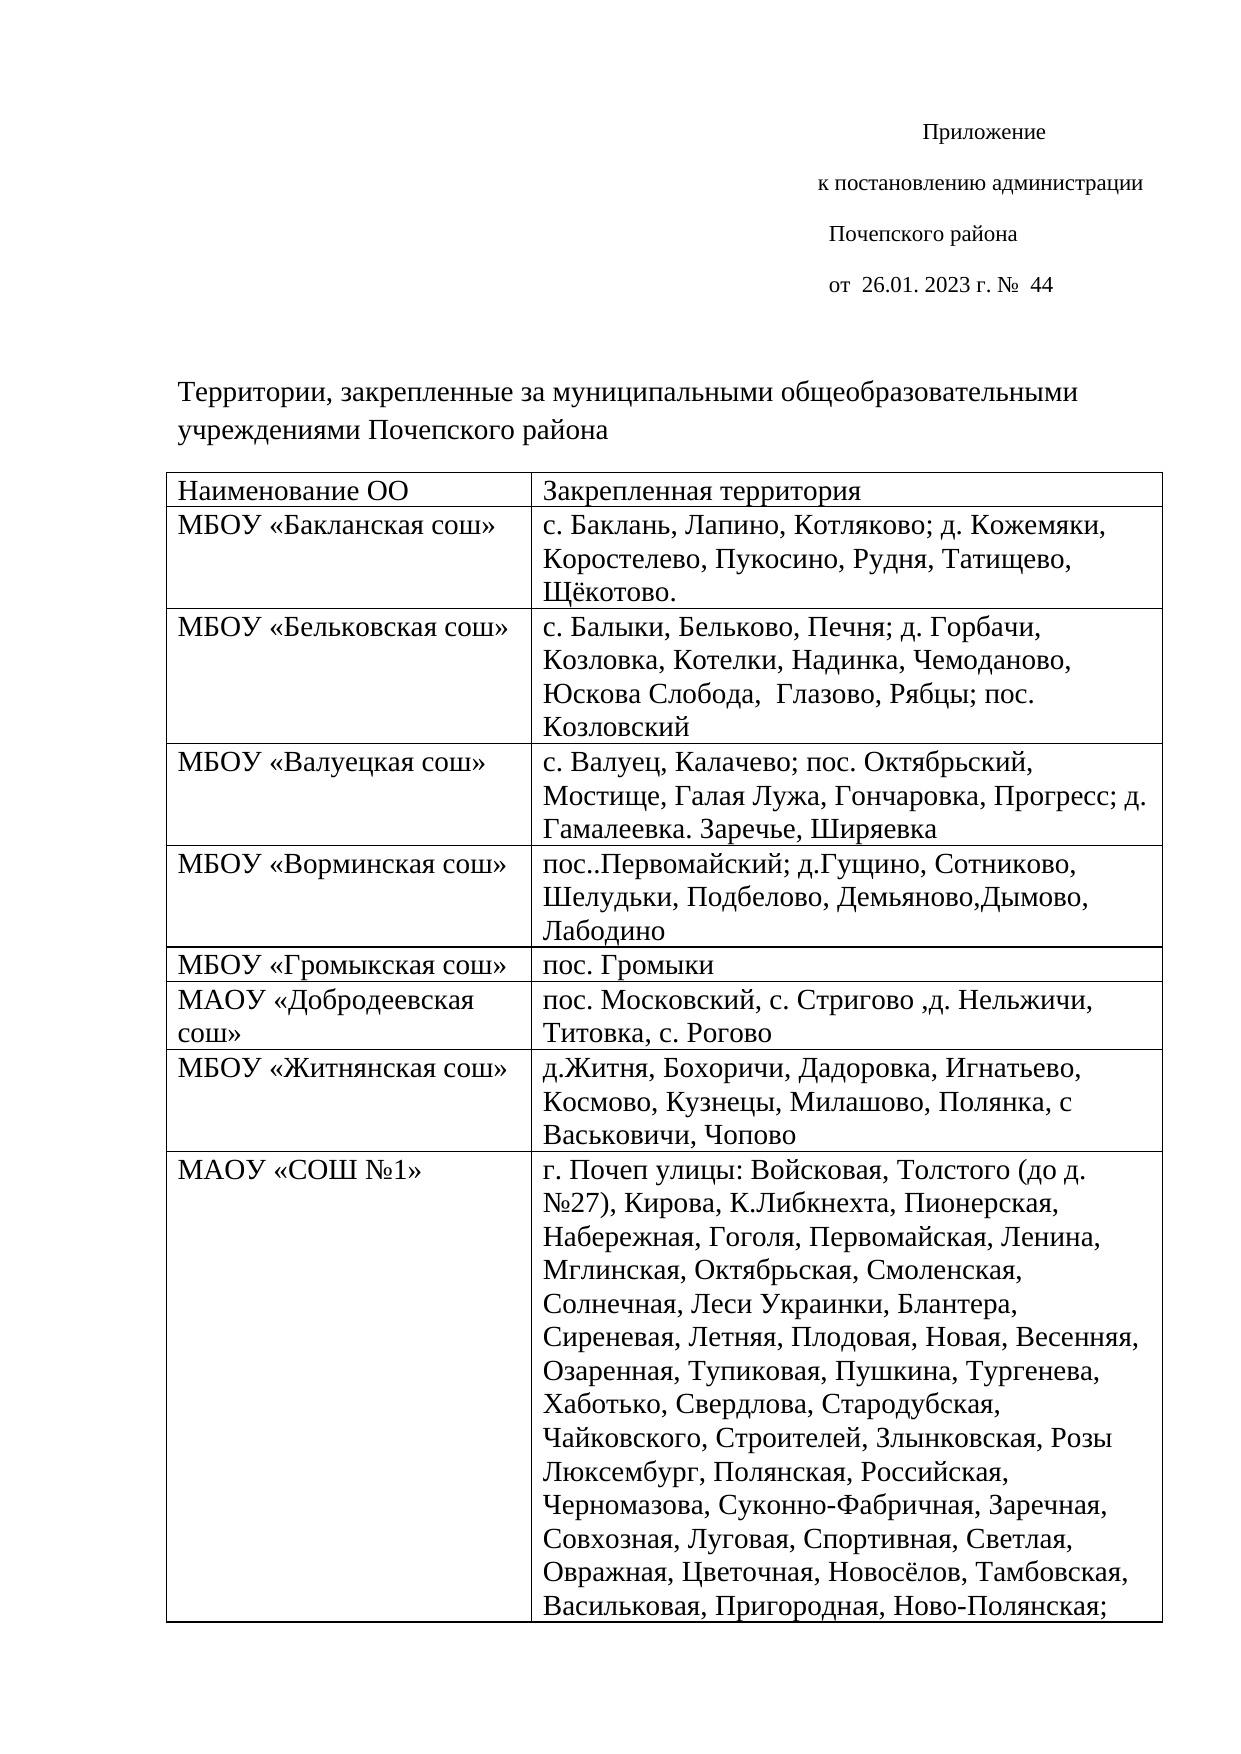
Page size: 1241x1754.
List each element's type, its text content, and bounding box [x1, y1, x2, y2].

text к постановлению администрации [177, 169, 1152, 196]
table_cell МБОУ «Бельковская сош» [167, 609, 531, 743]
table_cell МБОУ «Житнянская сош» [167, 1050, 531, 1151]
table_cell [532, 1152, 1162, 1621]
table_cell МАОУ «Добродеевская сош» [167, 982, 531, 1049]
text Почепского района [177, 221, 1152, 247]
table_cell МБОУ «Ворминская сош» [167, 846, 531, 946]
text Приложение [177, 118, 1152, 144]
text Территории, закрепленные за муниципальными общеобразовательными учреждениями Почепского района [177, 374, 1152, 446]
table_cell пос. Громыки [532, 948, 1162, 981]
table_cell пос. Московский, с. Стригово ,д. Нельжичи, Титовка, с. Рогово [532, 982, 1162, 1049]
table_cell МБОУ «Громыкская сош» [167, 948, 531, 981]
text от 26.01. 2023 г. № 44 [177, 272, 1152, 298]
table_cell с. Валуец, Калачево; пос. Октябрьский, Мостище, Галая Лужа, Гончаровка, Прогресс; д. Гамалеевка. Заречье, Ширяевка [532, 744, 1162, 845]
table_cell пос..Первомайский; д.Гущино, Сотниково, Шелудьки, Подбелово, Демьяново,Дымово, Лабодино [532, 846, 1162, 946]
table_cell МБОУ «Бакланская сош» [167, 507, 531, 608]
table_cell с. Баклань, Лапино, Котляково; д. Кожемяки, Коростелево, Пукосино, Рудня, Татищево, Щёкотово. [532, 507, 1162, 608]
table_header Закрепленная территория [532, 473, 1162, 506]
table_cell МАОУ «СОШ №1» [167, 1152, 531, 1621]
table_cell МБОУ «Валуецкая сош» [167, 744, 531, 845]
table_header Наименование ОО [167, 473, 531, 506]
table_cell д.Житня, Бохоричи, Дадоровка, Игнатьево, Космово, Кузнецы, Милашово, Полянка, с Васьковичи, Чопово [532, 1050, 1162, 1151]
table_cell с. Балыки, Бельково, Печня; д. Горбачи, Козловка, Котелки, Надинка, Чемоданово, Юскова Слобода, Глазово, Рябцы; пос. Козловский [532, 609, 1162, 743]
